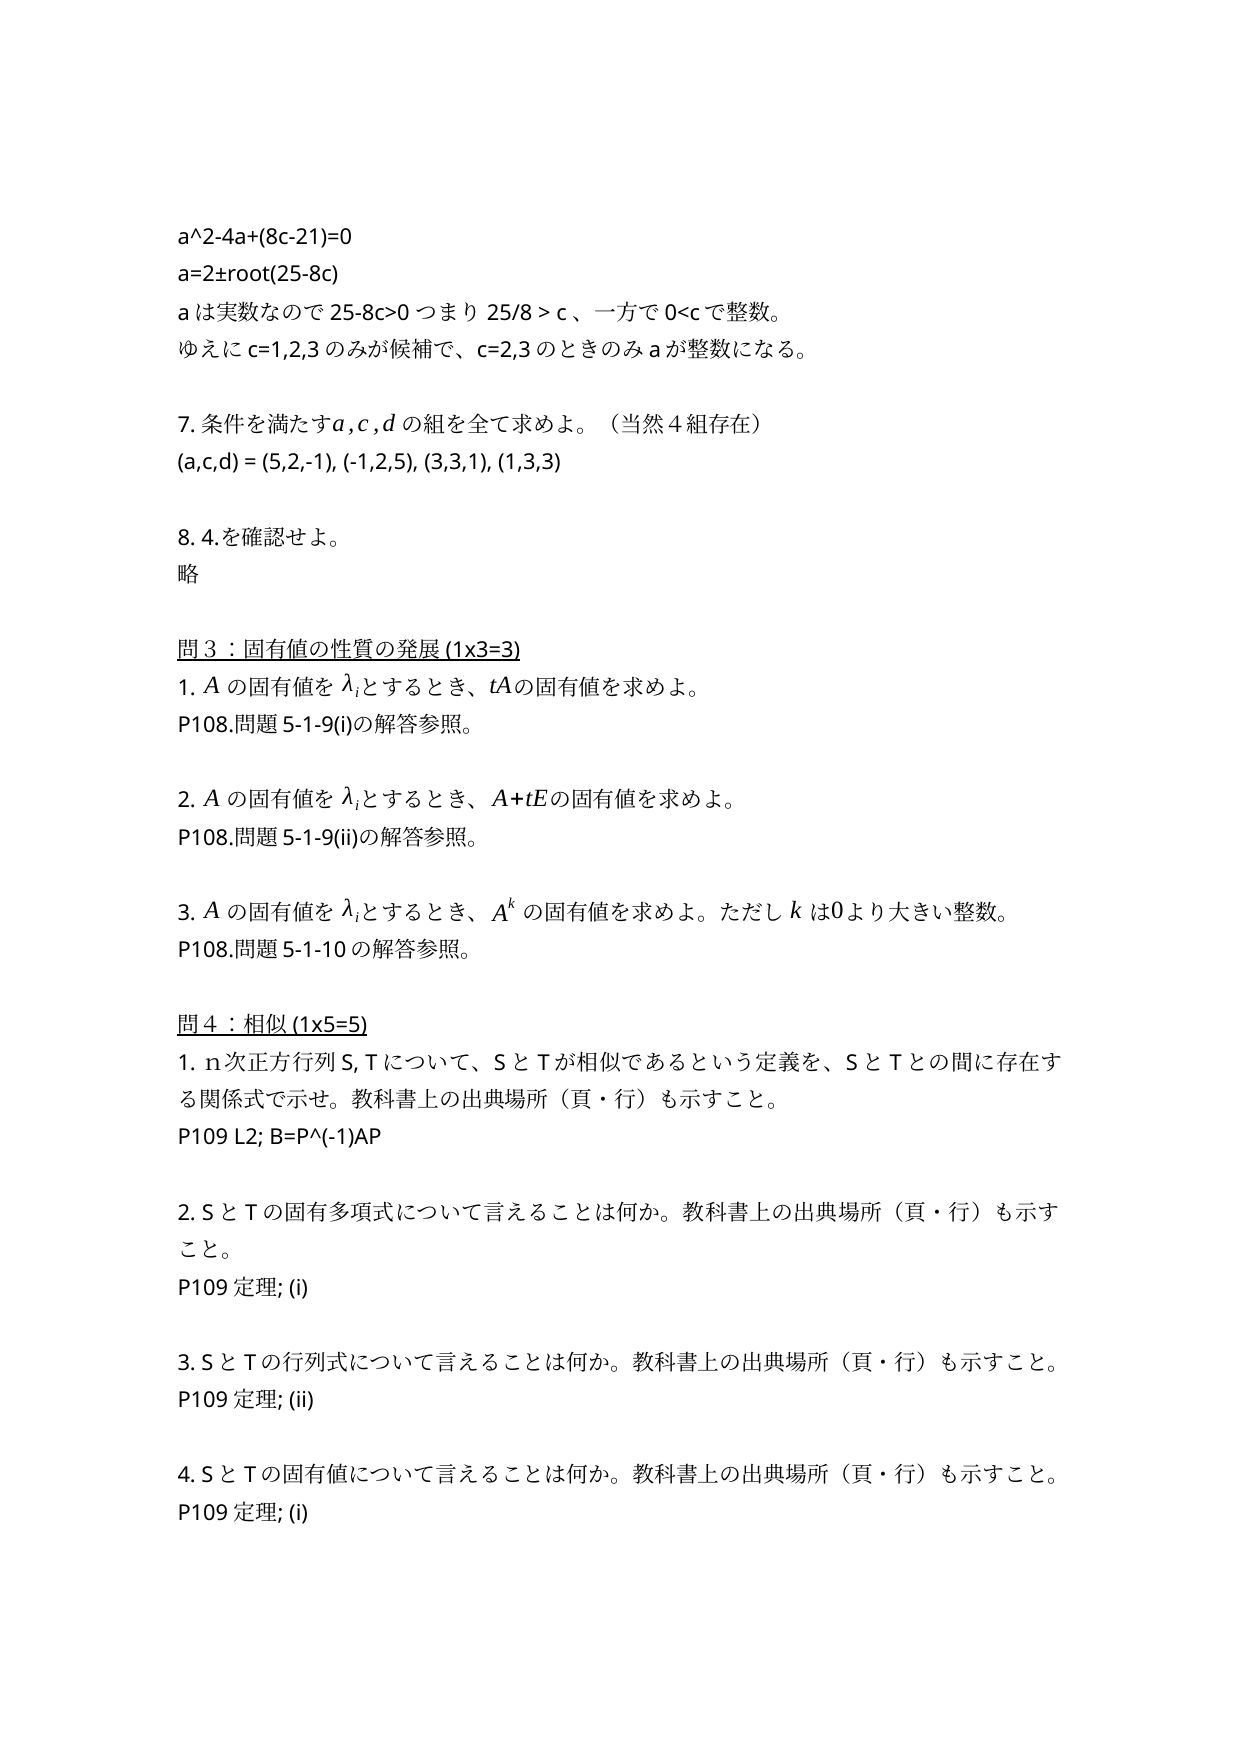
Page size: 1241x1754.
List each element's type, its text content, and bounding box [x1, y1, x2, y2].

text 7. 条件を満たす の組を全て求めよ。（当然４組存在） [177, 404, 1063, 442]
text P109 定理; (i) [177, 1267, 1063, 1304]
text 問３：固有値の性質の発展 (1x3=3) [177, 629, 1063, 667]
text P108.問題5-1-9(i)の解答参照。 [177, 704, 1063, 742]
text P108.問題5-1-9(ii)の解答参照。 [177, 817, 1063, 854]
text P109 定理; (i) [177, 1492, 1063, 1529]
text 1. の固有値を とするとき、の固有値を求めよ。 [177, 667, 1063, 704]
text 問４：相似 (1x5=5) [177, 1004, 1063, 1042]
text aは実数なので25-8c>0 つまり 25/8 > c 、一方で0<cで整数。 [177, 292, 1063, 329]
text a=2±root(25-8c) [177, 254, 1063, 292]
text 8. 4.を確認せよ。 [177, 517, 1063, 554]
text (a,c,d) = (5,2,-1), (-1,2,5), (3,3,1), (1,3,3) [177, 442, 1063, 479]
text 略 [177, 554, 1063, 592]
text 3. SとTの行列式について言えることは何か。教科書上の出典場所（頁・行）も示すこと。 [177, 1342, 1063, 1379]
text 4. SとTの固有値について言えることは何か。教科書上の出典場所（頁・行）も示すこと。 [177, 1454, 1063, 1492]
text 3. の固有値を とするとき、 の固有値を求めよ。ただし はより大きい整数。 [177, 892, 1063, 929]
text P109 L2; B=P^(-1)AP [177, 1117, 1063, 1154]
text 2. SとTの固有多項式について言えることは何か。教科書上の出典場所（頁・行）も示すこと。 [177, 1192, 1063, 1267]
text P109 定理; (ii) [177, 1379, 1063, 1417]
text a^2-4a+(8c-21)=0 [177, 217, 1063, 254]
text P108.問題5-1-10の解答参照。 [177, 929, 1063, 967]
text 2. の固有値を とするとき、の固有値を求めよ。 [177, 779, 1063, 817]
text 1. ｎ次正方行列S, Tについて、SとTが相似であるという定義を、SとTとの間に存在する関係式で示せ。教科書上の出典場所（頁・行）も示すこと。 [177, 1042, 1063, 1117]
text ゆえにc=1,2,3のみが候補で、c=2,3のときのみaが整数になる。 [177, 329, 1063, 367]
